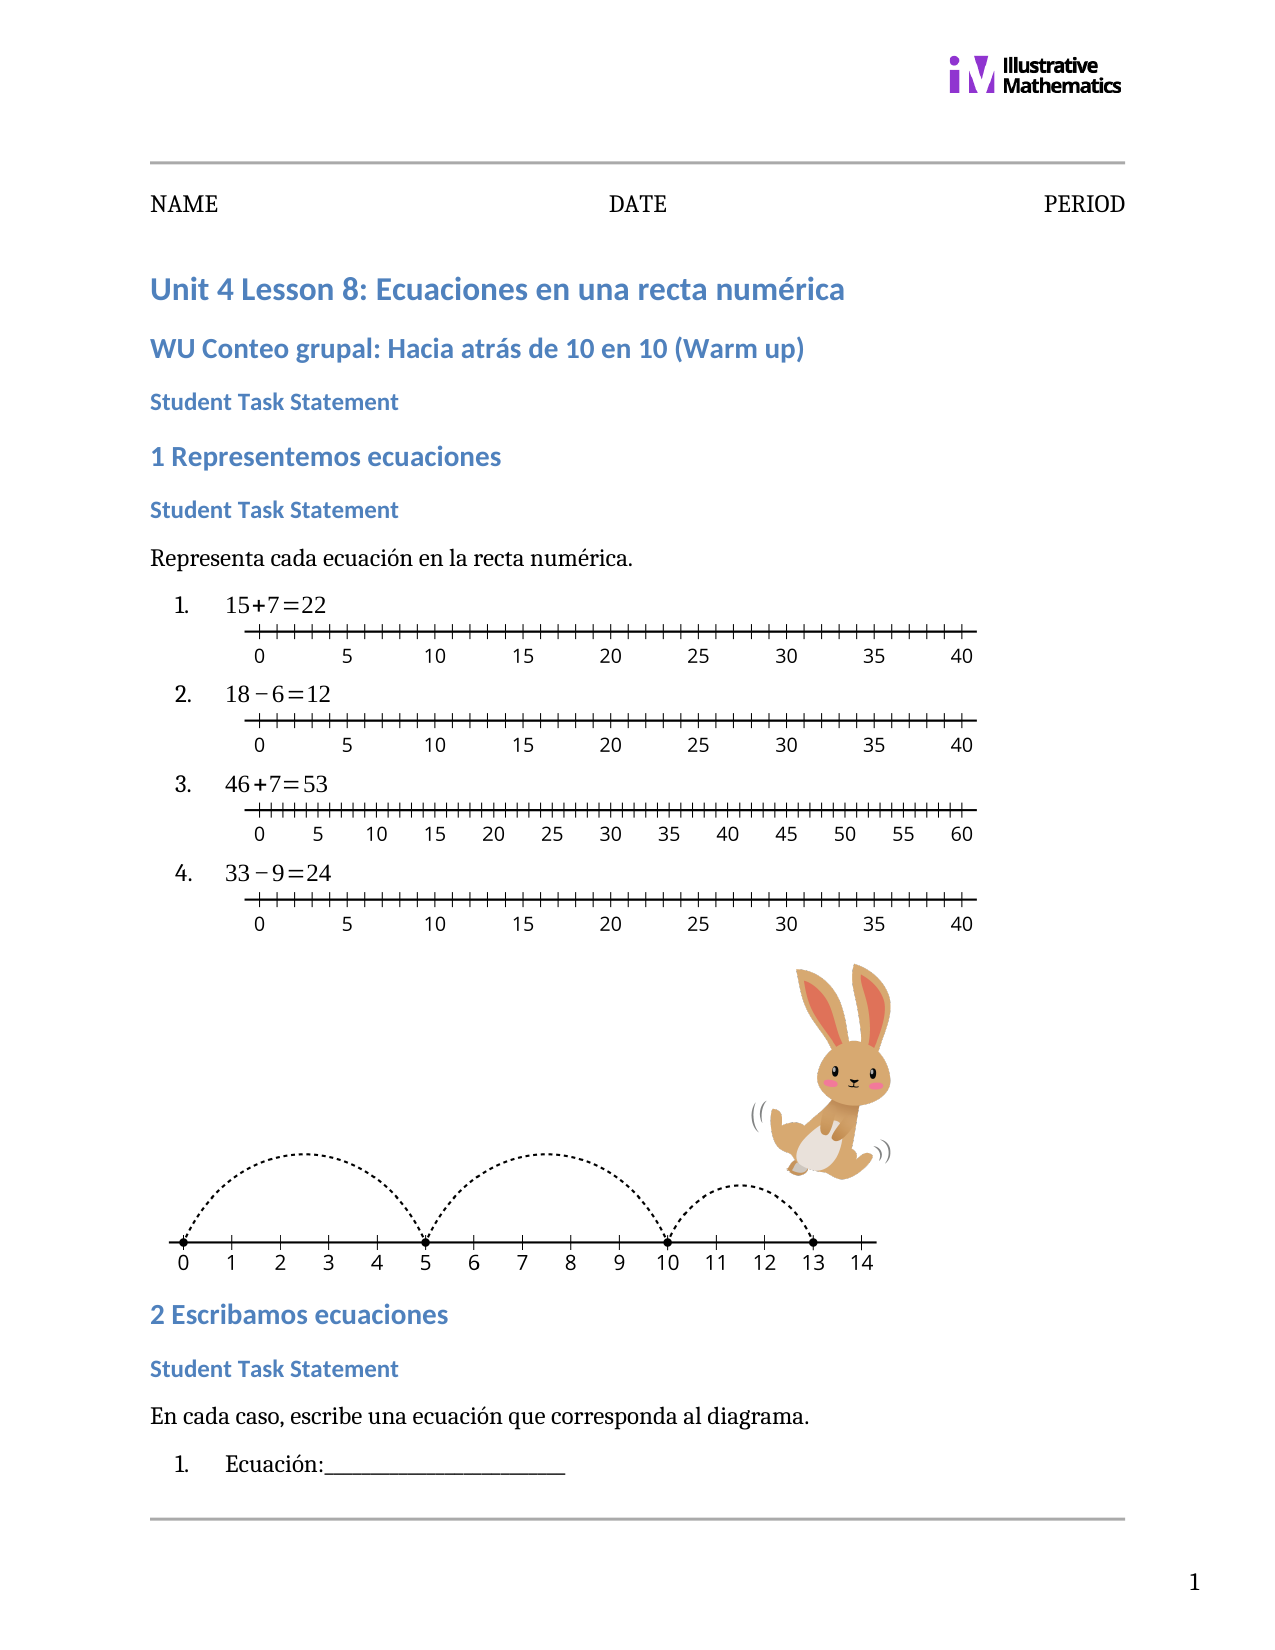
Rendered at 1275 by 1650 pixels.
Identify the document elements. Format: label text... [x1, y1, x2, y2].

list Ecuación:__________________________ [175, 1449, 1125, 1478]
picture [949, 55, 1121, 93]
subtitle Student Task Statement [150, 494, 1125, 525]
subtitle Student Task Statement [150, 1353, 1125, 1383]
picture [243, 802, 981, 849]
subtitle Unit 4 Lesson 8: Ecuaciones en una recta numérica [150, 268, 1125, 309]
text Representa cada ecuación en la recta numérica. [150, 543, 1125, 572]
subtitle 2 Escribamos ecuaciones [150, 1296, 1125, 1332]
text En cada caso, escribe una ecuación que corresponda al diagrama. [150, 1402, 1125, 1431]
picture [243, 891, 981, 939]
subtitle 1 Representemos ecuaciones [150, 438, 1125, 473]
subtitle WU Conteo grupal: Hacia atrás de 10 en 10 (Warm up) [150, 330, 1125, 366]
picture [168, 963, 891, 1276]
picture [243, 623, 981, 671]
picture [243, 712, 981, 760]
subtitle Student Task Statement [150, 386, 1125, 417]
